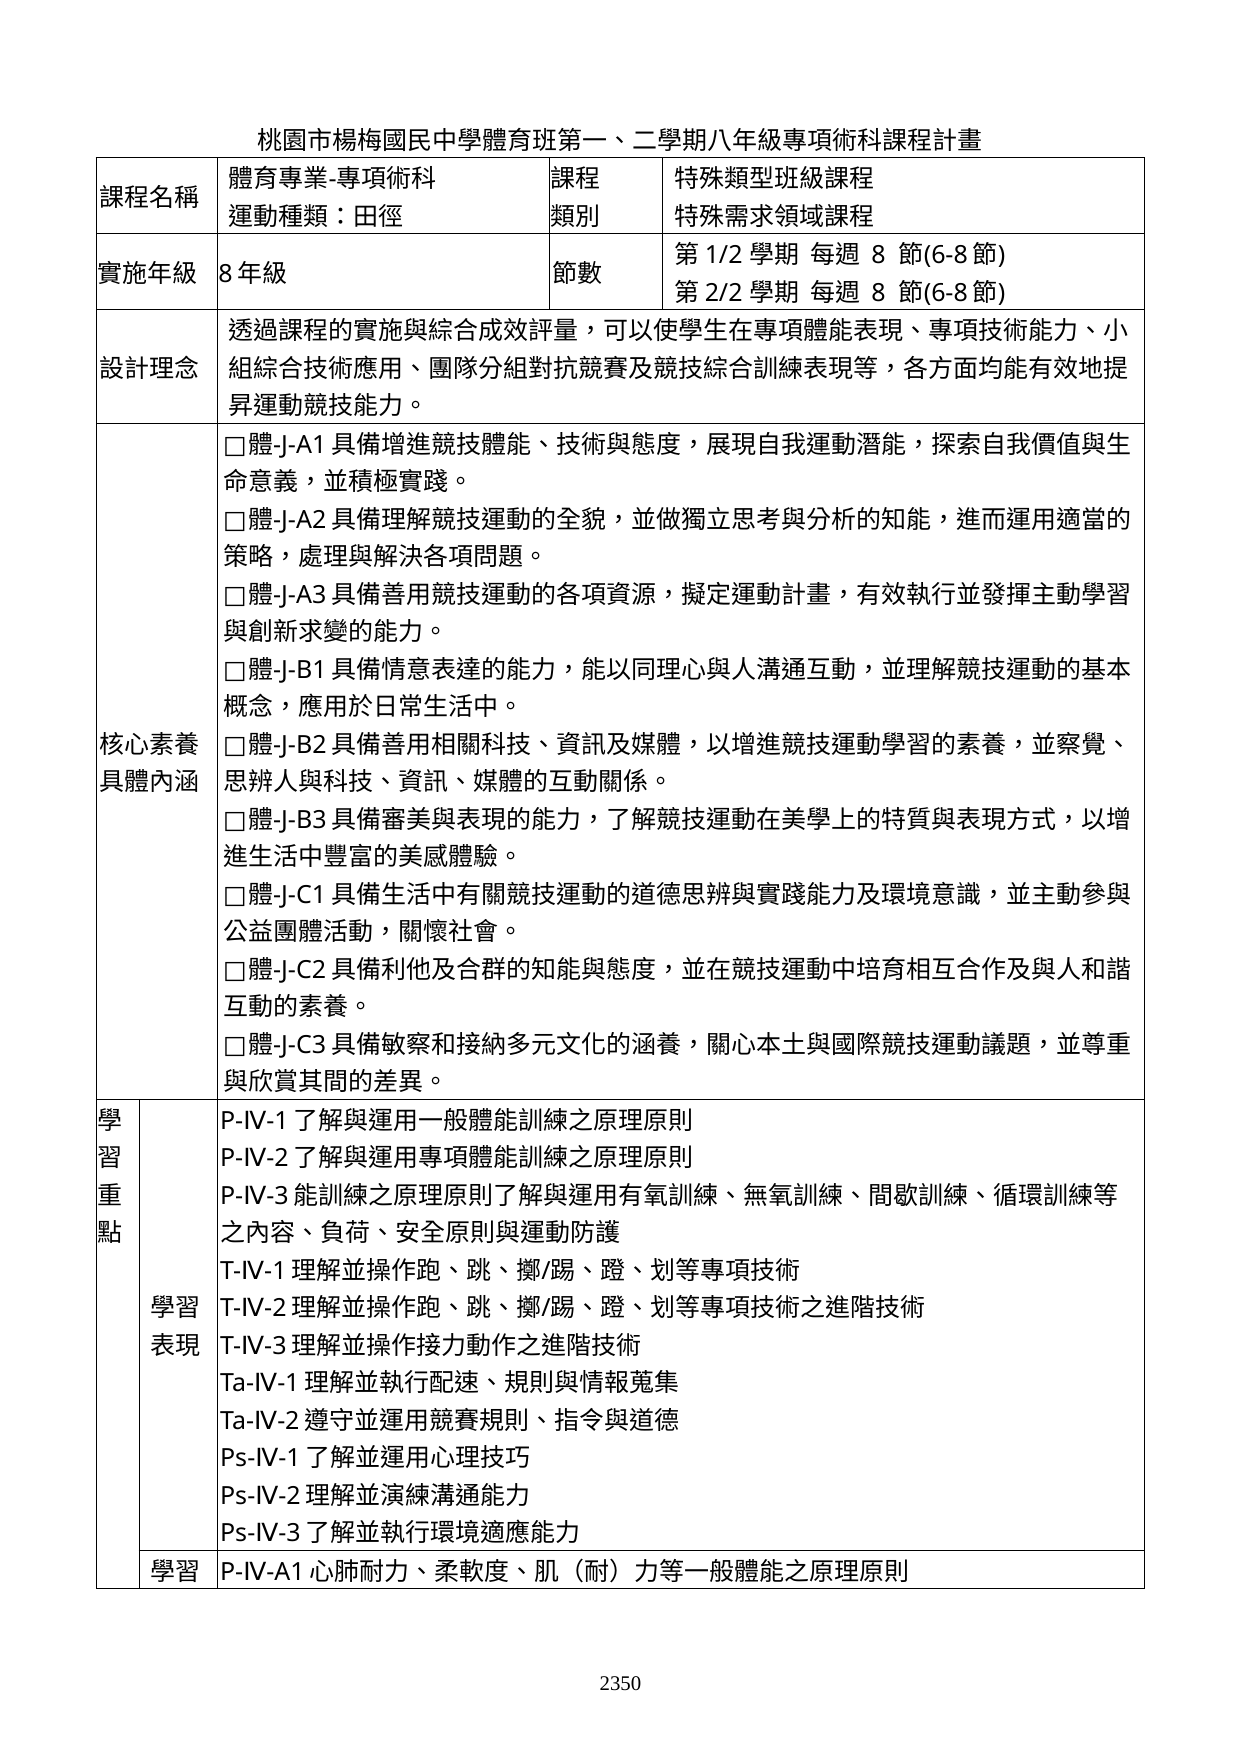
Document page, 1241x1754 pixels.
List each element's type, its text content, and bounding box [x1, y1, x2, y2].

table_cell 實施年級 [97, 234, 217, 309]
table_cell 8年級 [218, 234, 549, 309]
table_cell □體-J-A1具備增進競技體能、技術與態度，展現自我運動潛能，探索自我價值與生命意義，並積極實踐。 □體-J-A2具備理解競技運動的全貌，並做獨立思考與分析的知能，進而運用適當的策略，處理與解決各項問題。 □體-J-A3具備善用競技運動的各項資源，擬定運動計畫，有效執行並發揮主動學習與創新求變的能力。 □體-J-B1具備情意表達的能力，能以同理心與人溝通互動，並理解競技運動的基本概念，應用於日常生活中。 □體-J-B2具備善用相關科技、資訊及媒體，以增進競技運動學習的素養，並察覺、思辨人與科技、資訊、媒體的互動關係。 □體-J-B3具備審美與表現的能力，了解競技運動在美學上的特質與表現方式，以增進生活中豐富的美感體驗。 □體-J-C1具備生活中有關競技運動的道德思辨與實踐能力及環境意識，並主動參與公益團體活動，關懷社會。 □體-J-C2具備利他及合群的知能與態度，並在競技運動中培育相互合作及與人和諧互動的素養。 □體-J-C3具備敏察和接納多元文化的涵養，關心本土與國際競技運動議題，並尊重與欣賞其間的差異。 [218, 424, 1144, 1099]
table_cell 核心素養 具體內涵 [97, 424, 217, 1099]
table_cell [218, 1551, 1144, 1588]
table_cell 透過課程的實施與綜合成效評量，可以使學生在專項體能表現、專項技術能力、小組綜合技術應用、團隊分組對抗競賽及競技綜合訓練表現等，各方面均能有效地提昇運動競技能力。 [218, 310, 1144, 423]
table_header 課程名稱 [97, 158, 217, 233]
table_cell 第 1/2 學期 每週 8 節(6-8節) 第 2/2 學期 每週 8 節(6-8節) [663, 234, 1144, 309]
table_cell 節數 [550, 234, 662, 309]
table_cell 學習重點 [97, 1100, 139, 1588]
table_cell 學習 表現 [140, 1100, 217, 1550]
text 桃園市楊梅國民中學體育班第一、二學期八年級專項術科課程計畫 [118, 119, 1122, 157]
table_header 體育專業-專項術科 運動種類：田徑 [218, 158, 549, 233]
table_header 課程 類別 [550, 158, 662, 233]
table_cell P-Ⅳ-1了解與運用一般體能訓練之原理原則 P-Ⅳ-2了解與運用專項體能訓練之原理原則 P-Ⅳ-3能訓練之原理原則了解與運用有氧訓練、無氧訓練、間歇訓練、循環訓練等之內容、負荷、安全原則與運動防護 T-Ⅳ-1理解並操作跑、跳、擲/踢、蹬、划等專項技術 T-Ⅳ-2理解並操作跑、跳、擲/踢、蹬、划等專項技術之進階技術 T-Ⅳ-3理解並操作接力動作之進階技術 Ta-Ⅳ-1理解並執行配速、規則與情報蒐集 Ta-Ⅳ-2遵守並運用競賽規則、指令與道德 Ps-Ⅳ-1了解並運用心理技巧 Ps-Ⅳ-2理解並演練溝通能力 Ps-Ⅳ-3了解並執行環境適應能力 [218, 1100, 1144, 1550]
table_cell 學習 內容 [140, 1551, 217, 1588]
table_cell 設計理念 [97, 310, 217, 423]
table_header 特殊類型班級課程 特殊需求領域課程 [663, 158, 1144, 233]
